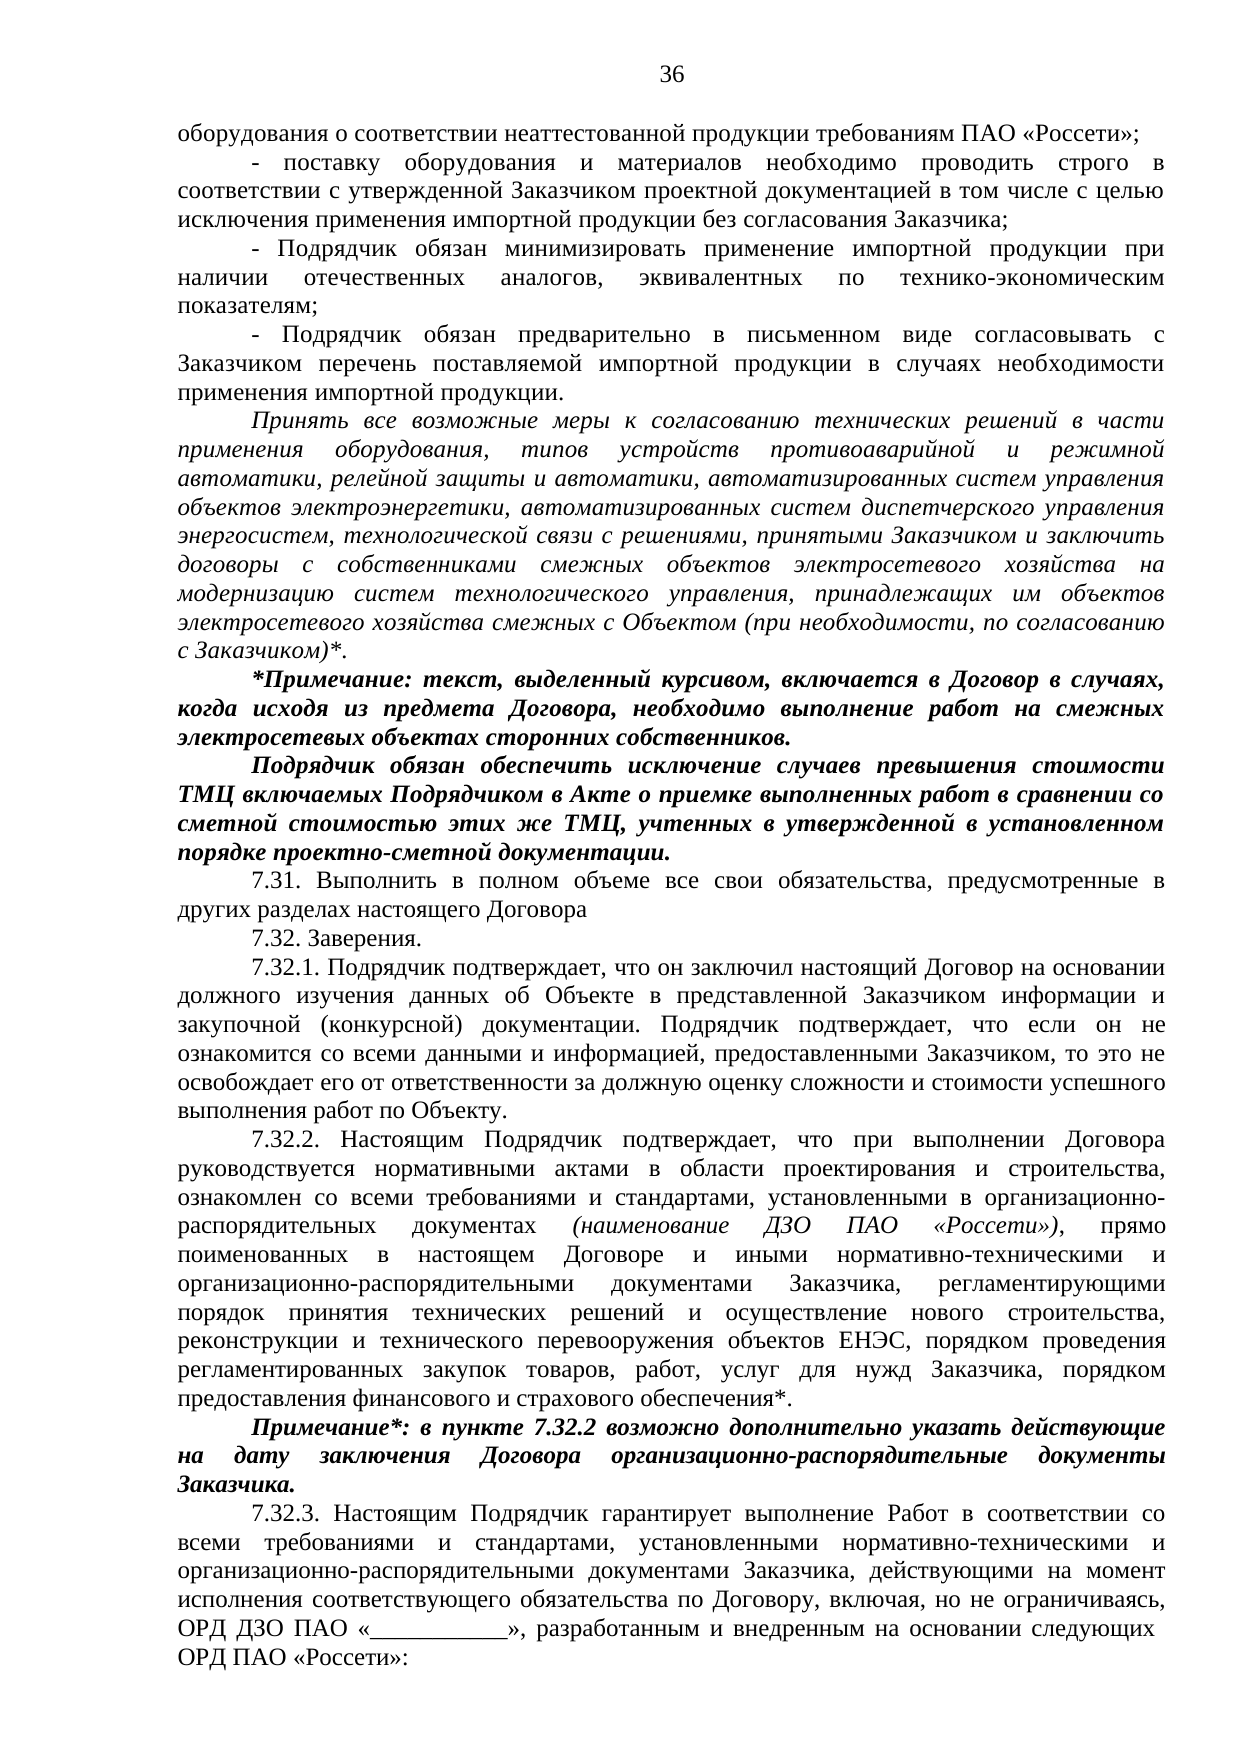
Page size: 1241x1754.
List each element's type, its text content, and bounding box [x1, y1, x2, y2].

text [177, 118, 1166, 147]
text - поставку оборудования и материалов необходимо проводить строго в соответствии с утвержденной Заказчиком проектной документацией в том числе с целью исключения применения импортной продукции без согласования Заказчика; [177, 147, 1166, 233]
text 7.32.1. Подрядчик подтверждает, что он заключил настоящий Договор на основании должного изучения данных об Объекте в представленной Заказчиком информации и закупочной (конкурсной) документации. Подрядчик подтверждает, что если он не ознакомится со всеми данными и информацией, предоставленными Заказчиком, то это не освобождает его от ответственности за должную оценку сложности и стоимости успешного выполнения работ по Объекту. [177, 952, 1166, 1124]
text 7.32. Заверения. [177, 923, 1166, 952]
text 7.32.3. Настоящим Подрядчик гарантирует выполнение Работ в соответствии со всеми требованиями и стандартами, установленными нормативно-техническими и организационно-распорядительными документами Заказчика, действующими на момент исполнения соответствующего обязательства по Договору, включая, но не ограничиваясь, ОРД ДЗО ПАО «___________», разработанным и внедренным на основании следующих ОРД ПАО «Россети»: [177, 1498, 1166, 1671]
text 7.32.2. Настоящим Подрядчик подтверждает, что при выполнении Договора руководствуется нормативными актами в области проектирования и строительства, ознакомлен со всеми требованиями и стандартами, установленными в организационно-распорядительных документах (наименование ДЗО ПАО «Россети»), прямо поименованных в настоящем Договоре и иными нормативно-техническими и организационно-распорядительными документами Заказчика, регламентирующими порядок принятия технических решений и осуществление нового строительства, реконструкции и технического перевооружения объектов ЕНЭС, порядком проведения регламентированных закупок товаров, работ, услуг для нужд Заказчика, порядком предоставления финансового и страхового обеспечения*. [177, 1124, 1166, 1412]
text Принять все возможные меры к согласованию технических решений в части применения оборудования, типов устройств противоаварийной и режимной автоматики, релейной защиты и автоматики, автоматизированных систем управления объектов электроэнергетики, автоматизированных систем диспетчерского управления энергосистем, технологической связи с решениями, принятыми Заказчиком и заключить договоры с собственниками смежных объектов электросетевого хозяйства на модернизацию систем технологического управления, принадлежащих им объектов электросетевого хозяйства смежных с Объектом (при необходимости, по согласованию с Заказчиком)*. [177, 406, 1166, 664]
text Подрядчик обязан обеспечить исключение случаев превышения стоимости ТМЦ включаемых Подрядчиком в Акте о приемке выполненных работ в сравнении со сметной стоимостью этих же ТМЦ, учтенных в утвержденной в установленном порядке проектно-сметной документации. [177, 751, 1166, 866]
text *Примечание: текст, выделенный курсивом, включается в Договор в случаях, когда исходя из предмета Договора, необходимо выполнение работ на смежных электросетевых объектах сторонних собственников. [177, 664, 1166, 751]
text - Подрядчик обязан минимизировать применение импортной продукции при наличии отечественных аналогов, эквивалентных по технико-экономическим показателям; [177, 233, 1166, 319]
text Примечание*: в пункте 7.32.2 возможно дополнительно указать действующие на дату заключения Договора организационно-распорядительные документы Заказчика. [177, 1412, 1166, 1498]
text 7.31. Выполнить в полном объеме все свои обязательства, предусмотренные в других разделах настоящего Договора [177, 866, 1166, 923]
text - Подрядчик обязан предварительно в письменном виде согласовывать с Заказчиком перечень поставляемой импортной продукции в случаях необходимости применения импортной продукции. [177, 319, 1166, 406]
